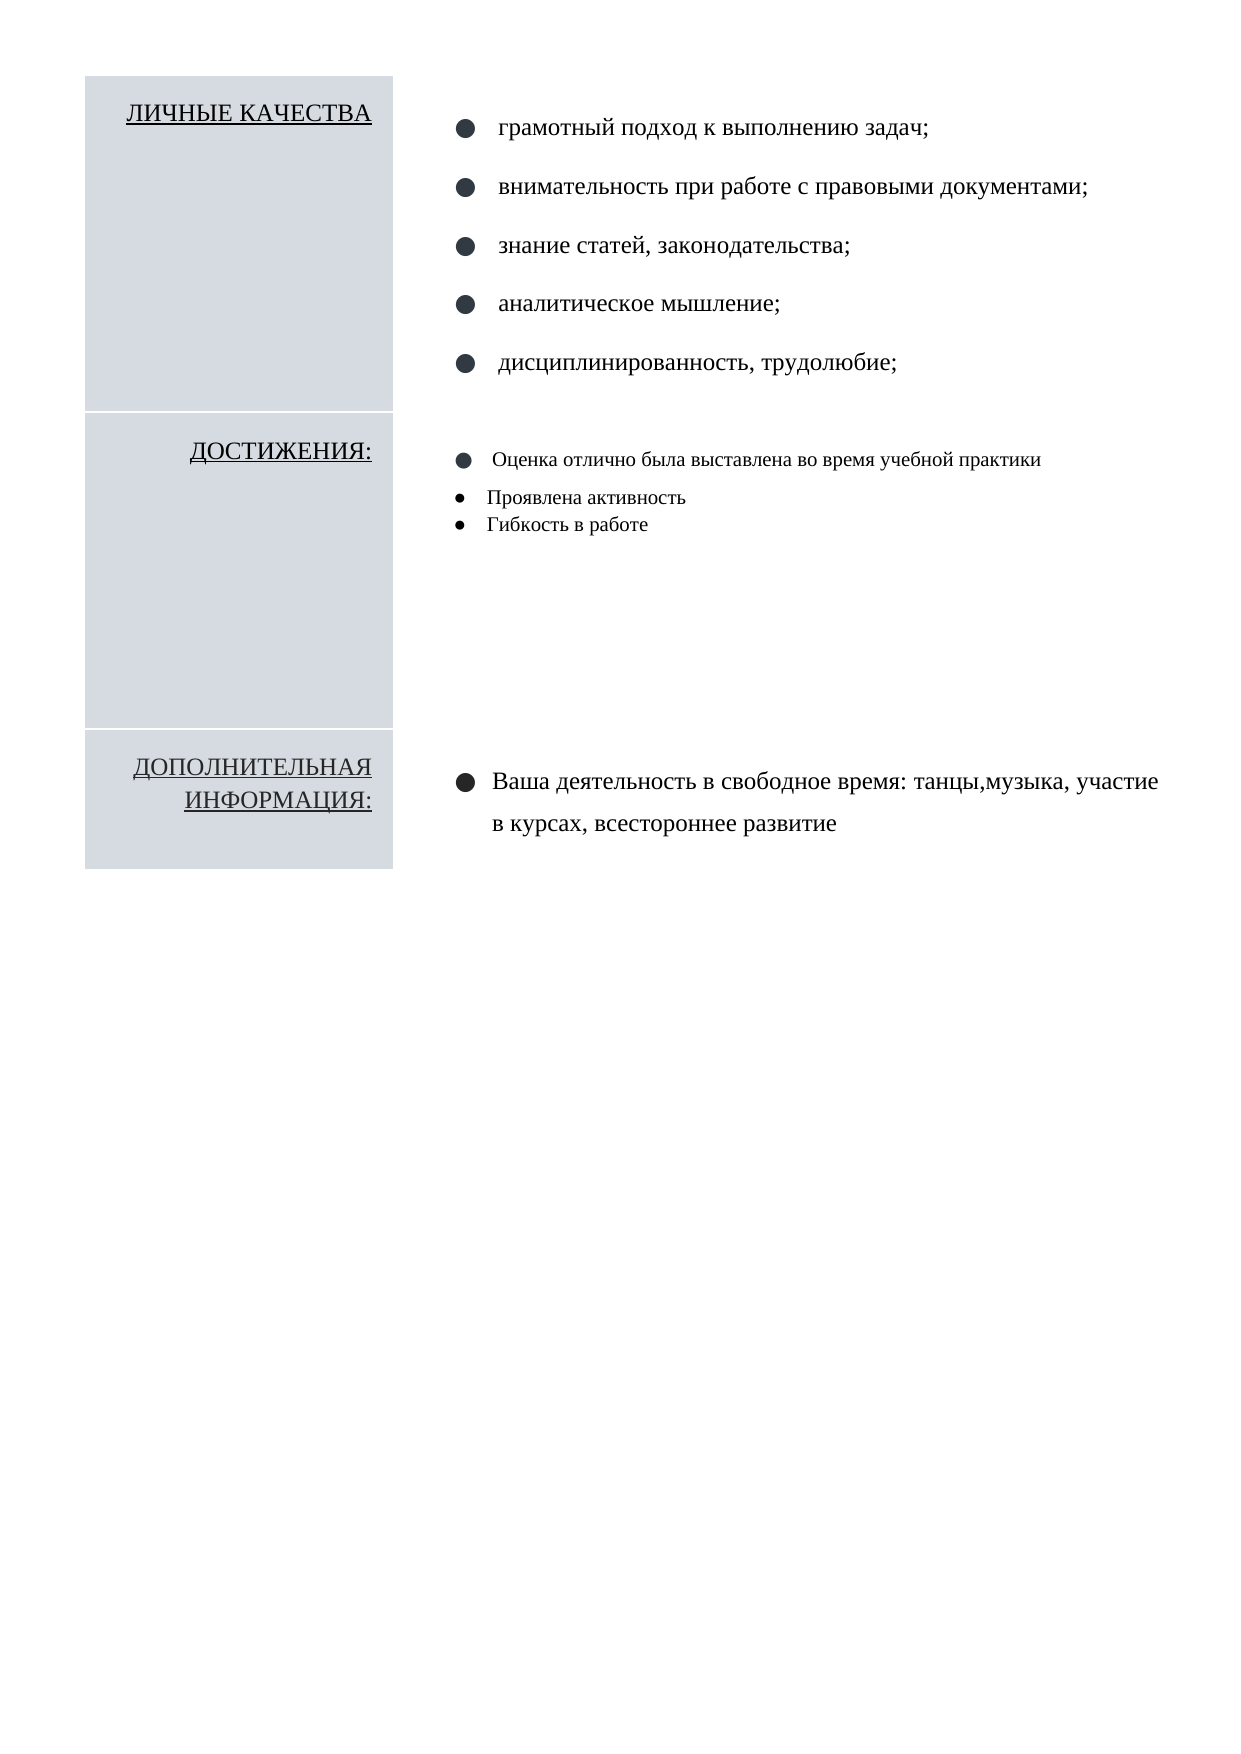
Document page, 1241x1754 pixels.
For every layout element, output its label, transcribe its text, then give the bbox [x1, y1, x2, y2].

table_cell Ваша деятельность в свободное время: танцы,музыка, участие в курсах, всестороннее развитие [395, 730, 1194, 869]
table_cell ДОПОЛНИТЕЛЬНАЯ ИНФОРМАЦИЯ: [85, 730, 393, 869]
table_cell Оценка отлично была выставлена во время учебной практики ● Проявлена активность ● Гибкость в работе [395, 413, 1194, 728]
table_cell ЛИЧНЫЕ КАЧЕСТВА [85, 76, 393, 411]
table_cell грамотный подход к выполнению задач; внимательность при работе с правовыми документами; знание статей, законодательства; аналитическое мышление; дисциплинированность, трудолюбие; [395, 76, 1194, 411]
table_cell ДОСТИЖЕНИЯ: [85, 413, 393, 728]
